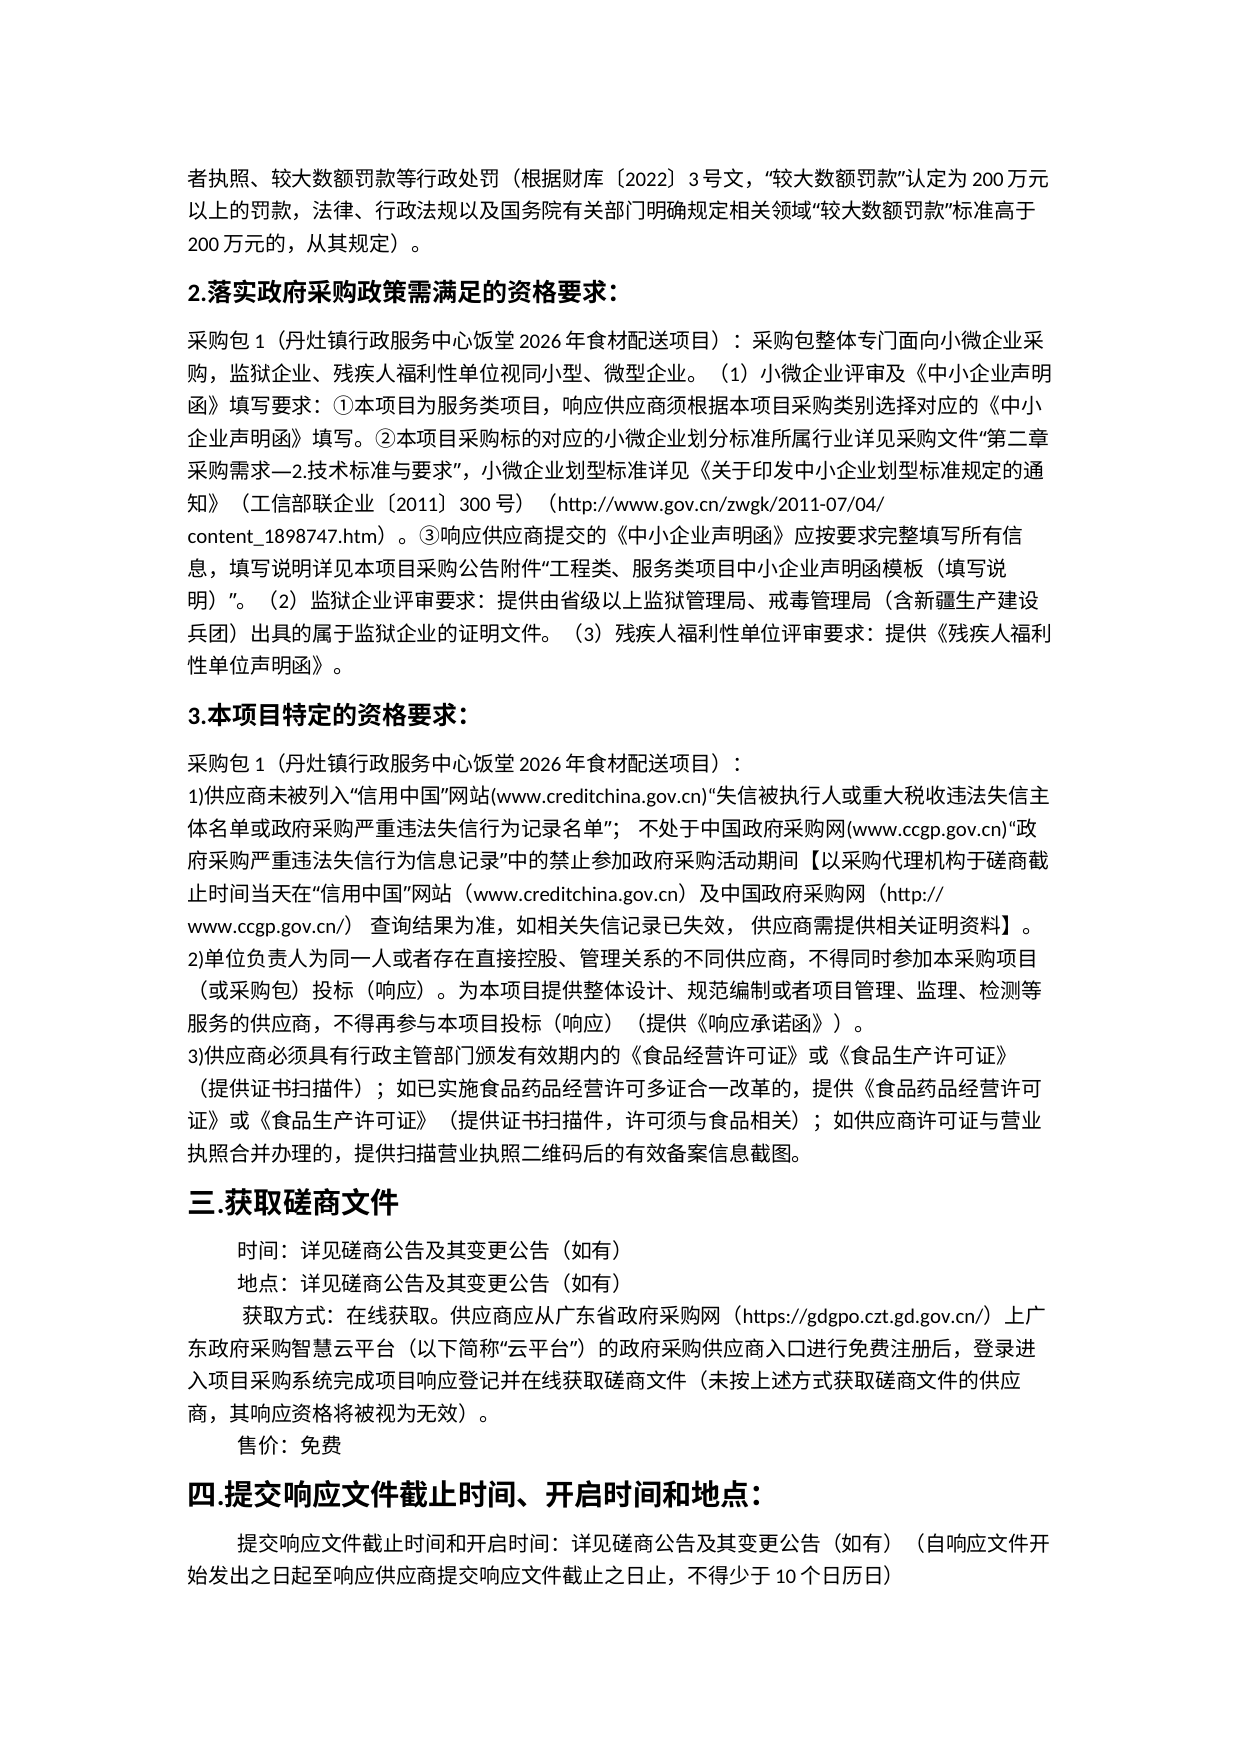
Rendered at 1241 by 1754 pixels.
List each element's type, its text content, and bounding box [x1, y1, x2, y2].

text 三.获取磋商文件 [187, 1169, 1053, 1234]
text 采购包1（丹灶镇行政服务中心饭堂2026年食材配送项目）： [187, 747, 1053, 779]
text 地点：详见磋商公告及其变更公告（如有） [187, 1267, 1053, 1299]
text 2)单位负责人为同一人或者存在直接控股、管理关系的不同供应商，不得同时参加本采购项目（或采购包）投标（响应）。为本项目提供整体设计、规范编制或者项目管理、监理、检测等服务的供应商，不得再参与本项目投标（响应）（提供《响应承诺函》）。 [187, 942, 1053, 1039]
text 采购包1（丹灶镇行政服务中心饭堂2026年食材配送项目）：采购包整体专门面向小微企业采购，监狱企业、残疾人福利性单位视同小型、微型企业。（1）小微企业评审及《中小企业声明函》填写要求：①本项目为服务类项目，响应供应商须根据本项目采购类别选择对应的《中小企业声明函》填写。②本项目采购标的对应的小微企业划分标准所属行业详见采购文件“第二章 采购需求—2.技术标准与要求”，小微企业划型标准详见《关于印发中小企业划型标准规定的通知》（工信部联企业〔2011〕300号）（http://www.gov.cn/zwgk/2011-07/04/content_1898747.htm）。③响应供应商提交的《中小企业声明函》应按要求完整填写所有信息，填写说明详见本项目采购公告附件“工程类、服务类项目中小企业声明函模板（填写说明）”。（2）监狱企业评审要求：提供由省级以上监狱管理局、戒毒管理局（含新疆生产建设兵团）出具的属于监狱企业的证明文件。（3）残疾人福利性单位评审要求：提供《残疾人福利性单位声明函》。 [187, 324, 1053, 682]
text 1)供应商未被列入“信用中国”网站(www.creditchina.gov.cn)“失信被执行人或重大税收违法失信主体名单或政府采购严重违法失信行为记录名单”； 不处于中国政府采购网(www.ccgp.gov.cn)“政府采购严重违法失信行为信息记录”中的禁止参加政府采购活动期间【以采购代理机构于磋商截止时间当天在“信用中国”网站（www.creditchina.gov.cn）及中国政府采购网（http://www.ccgp.gov.cn/） 查询结果为准，如相关失信记录已失效， 供应商需提供相关证明资料】。 [187, 779, 1053, 942]
text 2.落实政府采购政策需满足的资格要求： [187, 259, 1053, 324]
text 3.本项目特定的资格要求： [187, 682, 1053, 747]
text 3)供应商必须具有行政主管部门颁发有效期内的《食品经营许可证》或《食品生产许可证》（提供证书扫描件）；如已实施食品药品经营许可多证合一改革的，提供《食品药品经营许可证》或《食品生产许可证》（提供证书扫描件，许可须与食品相关）；如供应商许可证与营业执照合并办理的，提供扫描营业执照二维码后的有效备案信息截图。 [187, 1039, 1053, 1169]
text 时间：详见磋商公告及其变更公告（如有） [187, 1234, 1053, 1267]
text 四.提交响应文件截止时间、开启时间和地点： [187, 1462, 1053, 1527]
text 获取方式：在线获取。供应商应从广东省政府采购网（https://gdgpo.czt.gd.gov.cn/）上广东政府采购智慧云平台（以下简称“云平台”）的政府采购供应商入口进行免费注册后，登录进入项目采购系统完成项目响应登记并在线获取磋商文件（未按上述方式获取磋商文件的供应商，其响应资格将被视为无效）。 [187, 1299, 1053, 1429]
text 售价：免费 [187, 1429, 1053, 1462]
text 提交响应文件截止时间和开启时间：详见磋商公告及其变更公告（如有）（自响应文件开始发出之日起至响应供应商提交响应文件截止之日止，不得少于10个日历日） [187, 1527, 1053, 1592]
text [187, 162, 1053, 259]
